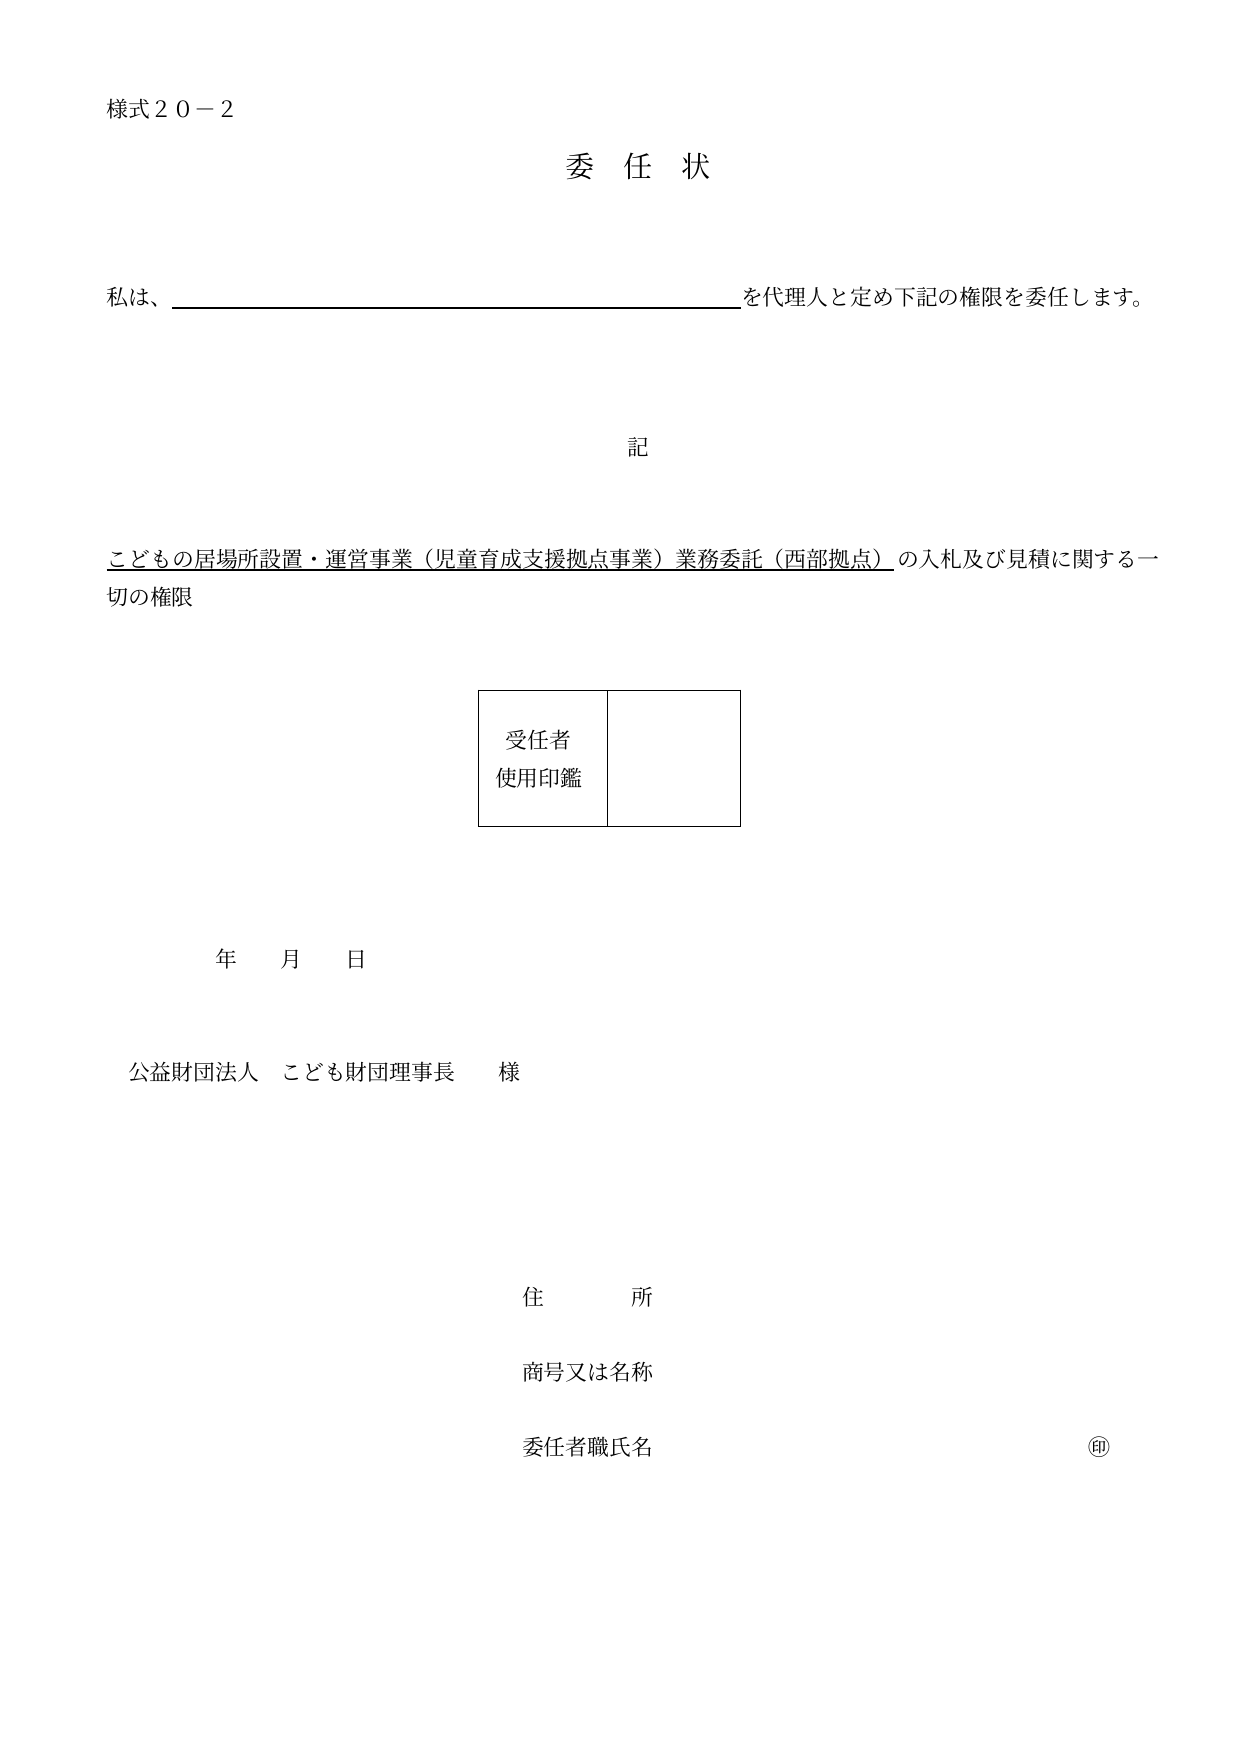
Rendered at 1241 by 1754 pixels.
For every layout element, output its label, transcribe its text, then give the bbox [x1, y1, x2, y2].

text 様式２０－２ [106, 89, 1169, 127]
text 住 所 [522, 1277, 1169, 1314]
text 商号又は名称 [522, 1352, 1169, 1389]
subtitle 記 [106, 427, 1169, 464]
text 委任者職氏名 ㊞ [522, 1427, 1169, 1464]
text 私は、 を代理人と定め下記の権限を委任します。 [106, 277, 1169, 314]
text 年 月 日 [106, 939, 1160, 977]
table_header 受任者 使用印鑑 [479, 691, 607, 826]
table_header [608, 691, 740, 826]
text こどもの居場所設置・運営事業（児童育成支援拠点事業）業務委託（西部拠点）の入札及び見積に関する一切の権限 [106, 539, 1160, 614]
text 公益財団法人 こども財団理事長 様 [106, 1052, 1160, 1089]
text 委 任 状 [106, 127, 1169, 202]
